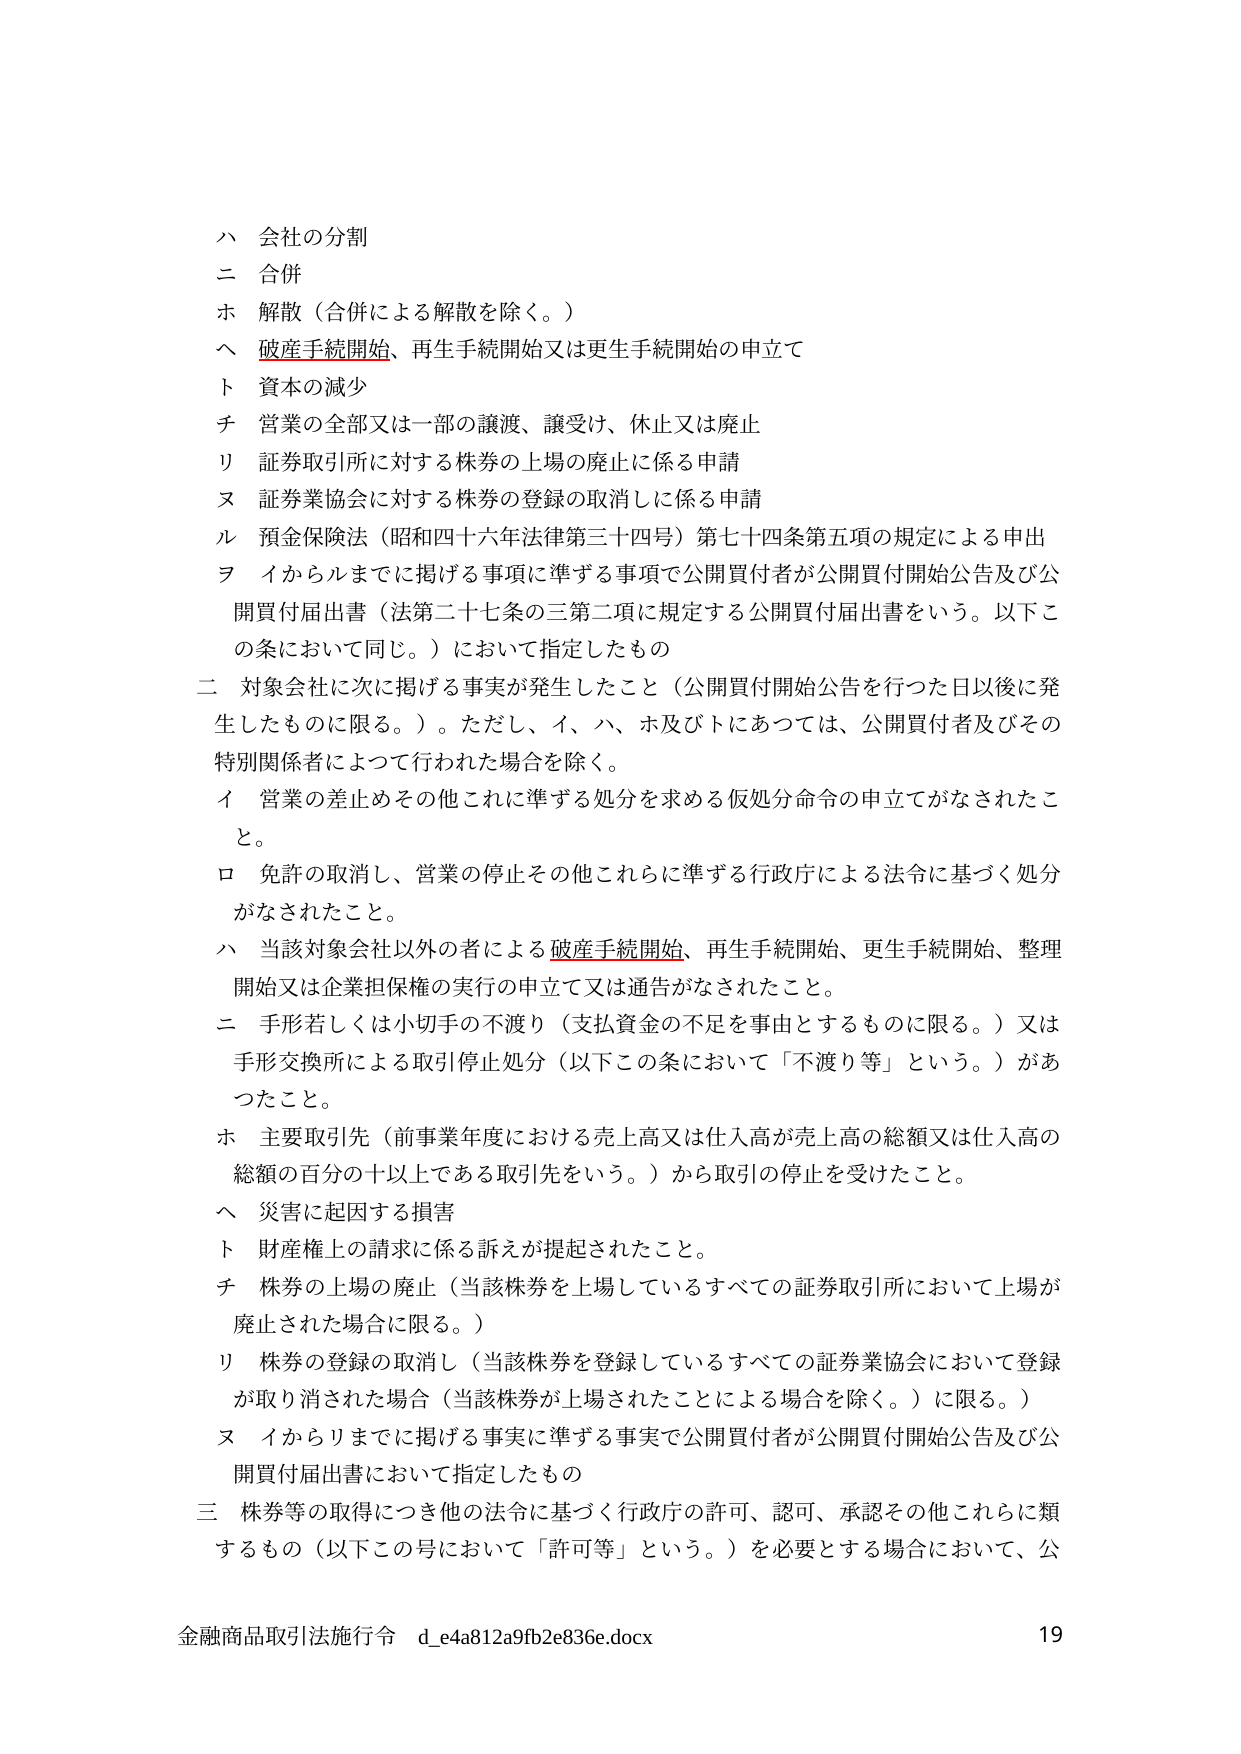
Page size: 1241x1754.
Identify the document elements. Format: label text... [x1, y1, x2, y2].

text ト 財産権上の請求に係る訴えが提起されたこと。 [215, 1229, 1063, 1267]
text イ 営業の差止めその他これに準ずる処分を求める仮処分命令の申立てがなされたこと。 [215, 779, 1063, 854]
text 二 対象会社に次に掲げる事実が発生したこと（公開買付開始公告を行つた日以後に発生したものに限る。）。ただし、イ、ハ、ホ及びトにあつては、公開買付者及びその特別関係者によつて行われた場合を除く。 [196, 667, 1063, 779]
text ホ 解散（合併による解散を除く。） [215, 292, 1063, 329]
text リ 株券の登録の取消し（当該株券を登録しているすべての証券業協会において登録が取り消された場合（当該株券が上場されたことによる場合を除く。）に限る。） [215, 1342, 1063, 1417]
text ニ 手形若しくは小切手の不渡り（支払資金の不足を事由とするものに限る。）又は手形交換所による取引停止処分（以下この条において「不渡り等」という。）があつたこと。 [215, 1004, 1063, 1117]
text ト 資本の減少 [215, 367, 1063, 404]
text ハ 会社の分割 [215, 217, 1063, 254]
text チ 株券の上場の廃止（当該株券を上場しているすべての証券取引所において上場が廃止された場合に限る。） [215, 1267, 1063, 1342]
text ヘ 災害に起因する損害 [215, 1192, 1063, 1229]
text ヘ 破産手続開始、再生手続開始又は更生手続開始の申立て [215, 329, 1063, 367]
text ヲ イからルまでに掲げる事項に準ずる事項で公開買付者が公開買付開始公告及び公開買付届出書（法第二十七条の三第二項に規定する公開買付届出書をいう。以下この条において同じ。）において指定したもの [215, 554, 1063, 667]
text リ 証券取引所に対する株券の上場の廃止に係る申請 [215, 442, 1063, 479]
text ハ 当該対象会社以外の者による破産手続開始、再生手続開始、更生手続開始、整理開始又は企業担保権の実行の申立て又は通告がなされたこと。 [215, 929, 1063, 1004]
text チ 営業の全部又は一部の譲渡、譲受け、休止又は廃止 [215, 404, 1063, 442]
text ヌ イからリまでに掲げる事実に準ずる事実で公開買付者が公開買付開始公告及び公開買付届出書において指定したもの [215, 1417, 1063, 1492]
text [196, 1492, 1063, 1567]
text ロ 免許の取消し、営業の停止その他これらに準ずる行政庁による法令に基づく処分がなされたこと。 [215, 854, 1063, 929]
text ヌ 証券業協会に対する株券の登録の取消しに係る申請 [215, 479, 1063, 517]
text ル 預金保険法（昭和四十六年法律第三十四号）第七十四条第五項の規定による申出 [215, 517, 1063, 554]
text ニ 合併 [215, 254, 1063, 292]
text ホ 主要取引先（前事業年度における売上高又は仕入高が売上高の総額又は仕入高の総額の百分の十以上である取引先をいう。）から取引の停止を受けたこと。 [215, 1117, 1063, 1192]
